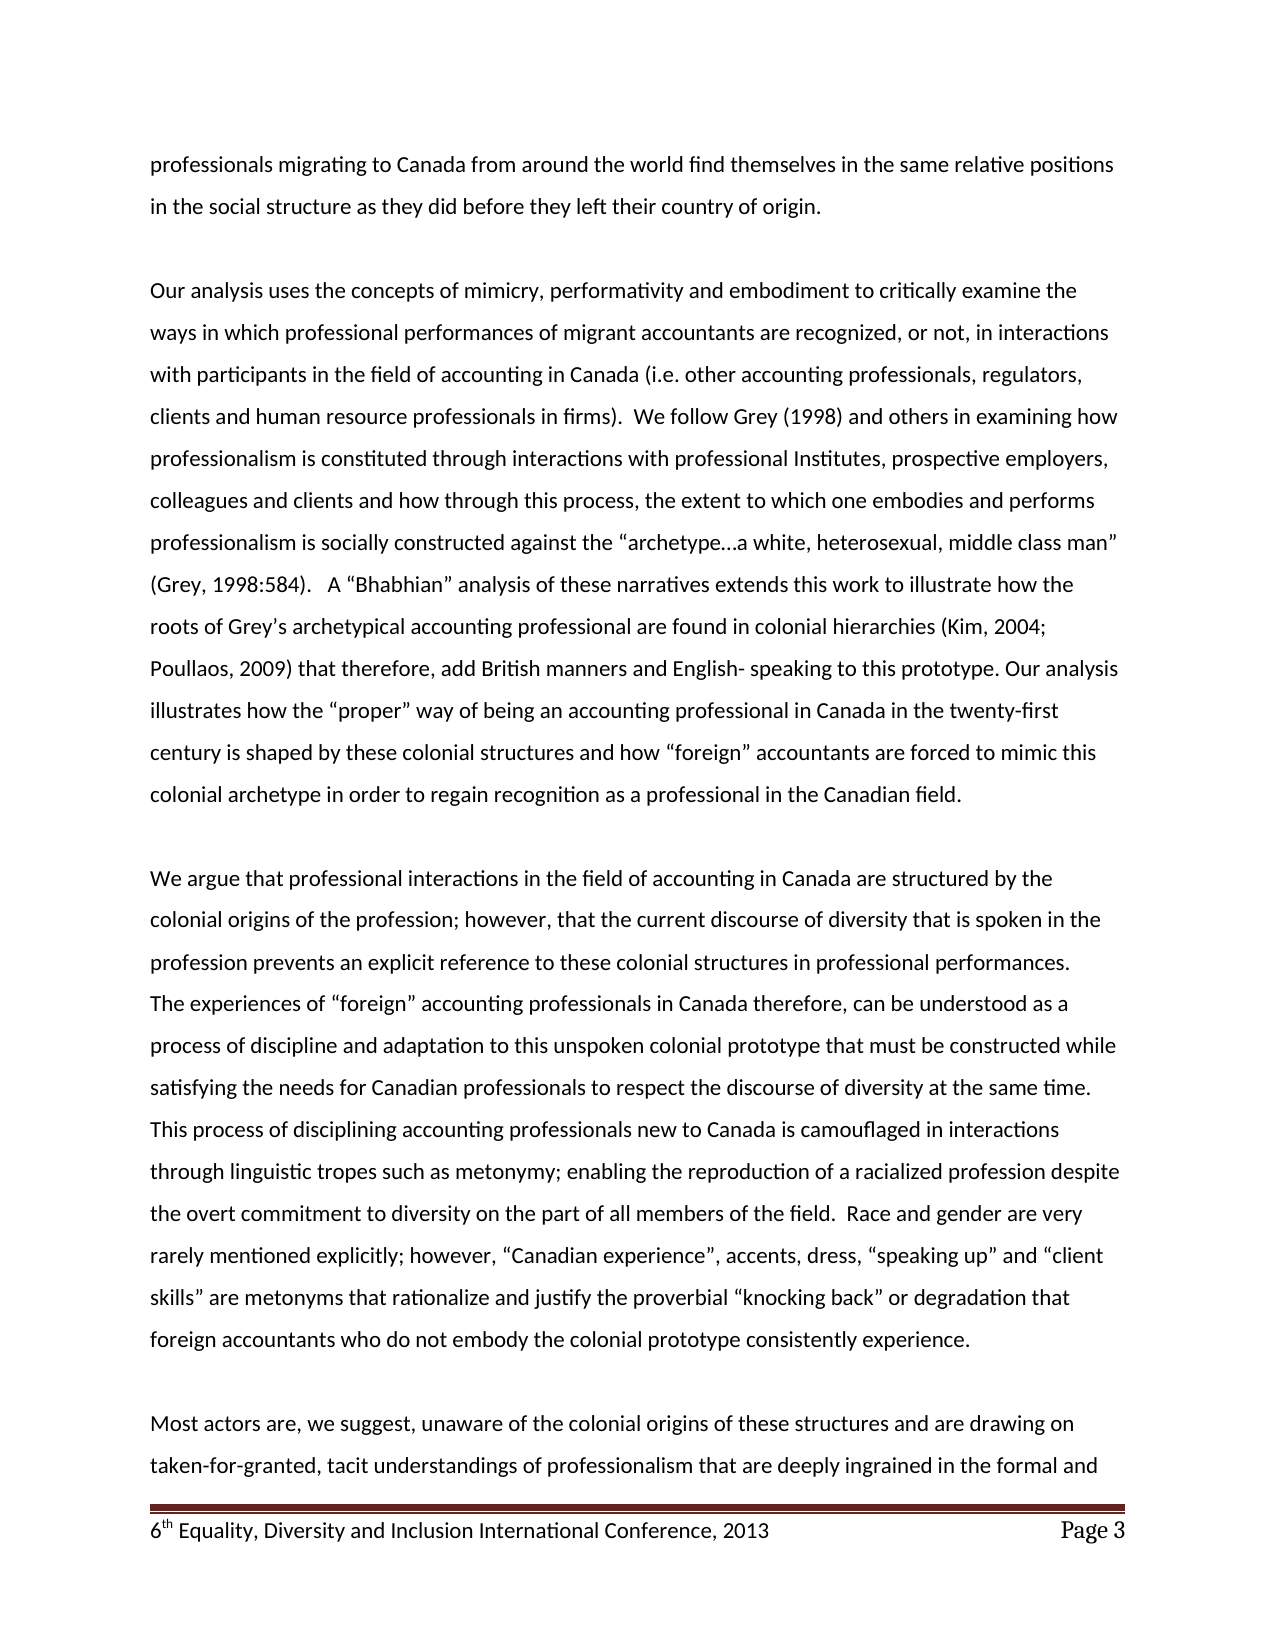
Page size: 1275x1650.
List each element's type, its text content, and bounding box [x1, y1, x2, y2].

text The experiences of “foreign” accounting professionals in Canada therefore, can be understood as a process of discipline and adaptation to this unspoken colonial prototype that must be constructed while satisfying the needs for Canadian professionals to respect the discourse of diversity at the same time. This process of disciplining accounting professionals new to Canada is camouflaged in interactions through linguistic tropes such as metonymy; enabling the reproduction of a racialized profession despite the overt commitment to diversity on the part of all members of the field. Race and gender are very rarely mentioned explicitly; however, “Canadian experience”, accents, dress, “speaking up” and “client skills” are metonyms that rationalize and justify the proverbial “knocking back” or degradation that foreign accountants who do not embody the colonial prototype consistently experience. [150, 989, 1125, 1353]
text We argue that professional interactions in the field of accounting in Canada are structured by the colonial origins of the profession; however, that the current discourse of diversity that is spoken in the profession prevents an explicit reference to these colonial structures in professional performances. [150, 864, 1125, 976]
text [150, 150, 1125, 220]
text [150, 1409, 1125, 1479]
text Our analysis uses the concepts of mimicry, performativity and embodiment to critically examine the ways in which professional performances of migrant accountants are recognized, or not, in interactions with participants in the field of accounting in Canada (i.e. other accounting professionals, regulators, clients and human resource professionals in firms). We follow Grey (1998) and others in examining how professionalism is constituted through interactions with professional Institutes, prospective employers, colleagues and clients and how through this process, the extent to which one embodies and performs professionalism is socially constructed against the “archetype…a white, heterosexual, middle class man” (Grey, 1998:584). A “Bhabhian” analysis of these narratives extends this work to illustrate how the roots of Grey’s archetypical accounting professional are found in colonial hierarchies (Kim, 2004; Poullaos, 2009) that therefore, add British manners and English- speaking to this prototype. Our analysis illustrates how the “proper” way of being an accounting professional in Canada in the twenty-first century is shaped by these colonial structures and how “foreign” accountants are forced to mimic this colonial archetype in order to regain recognition as a professional in the Canadian field. [150, 276, 1125, 808]
